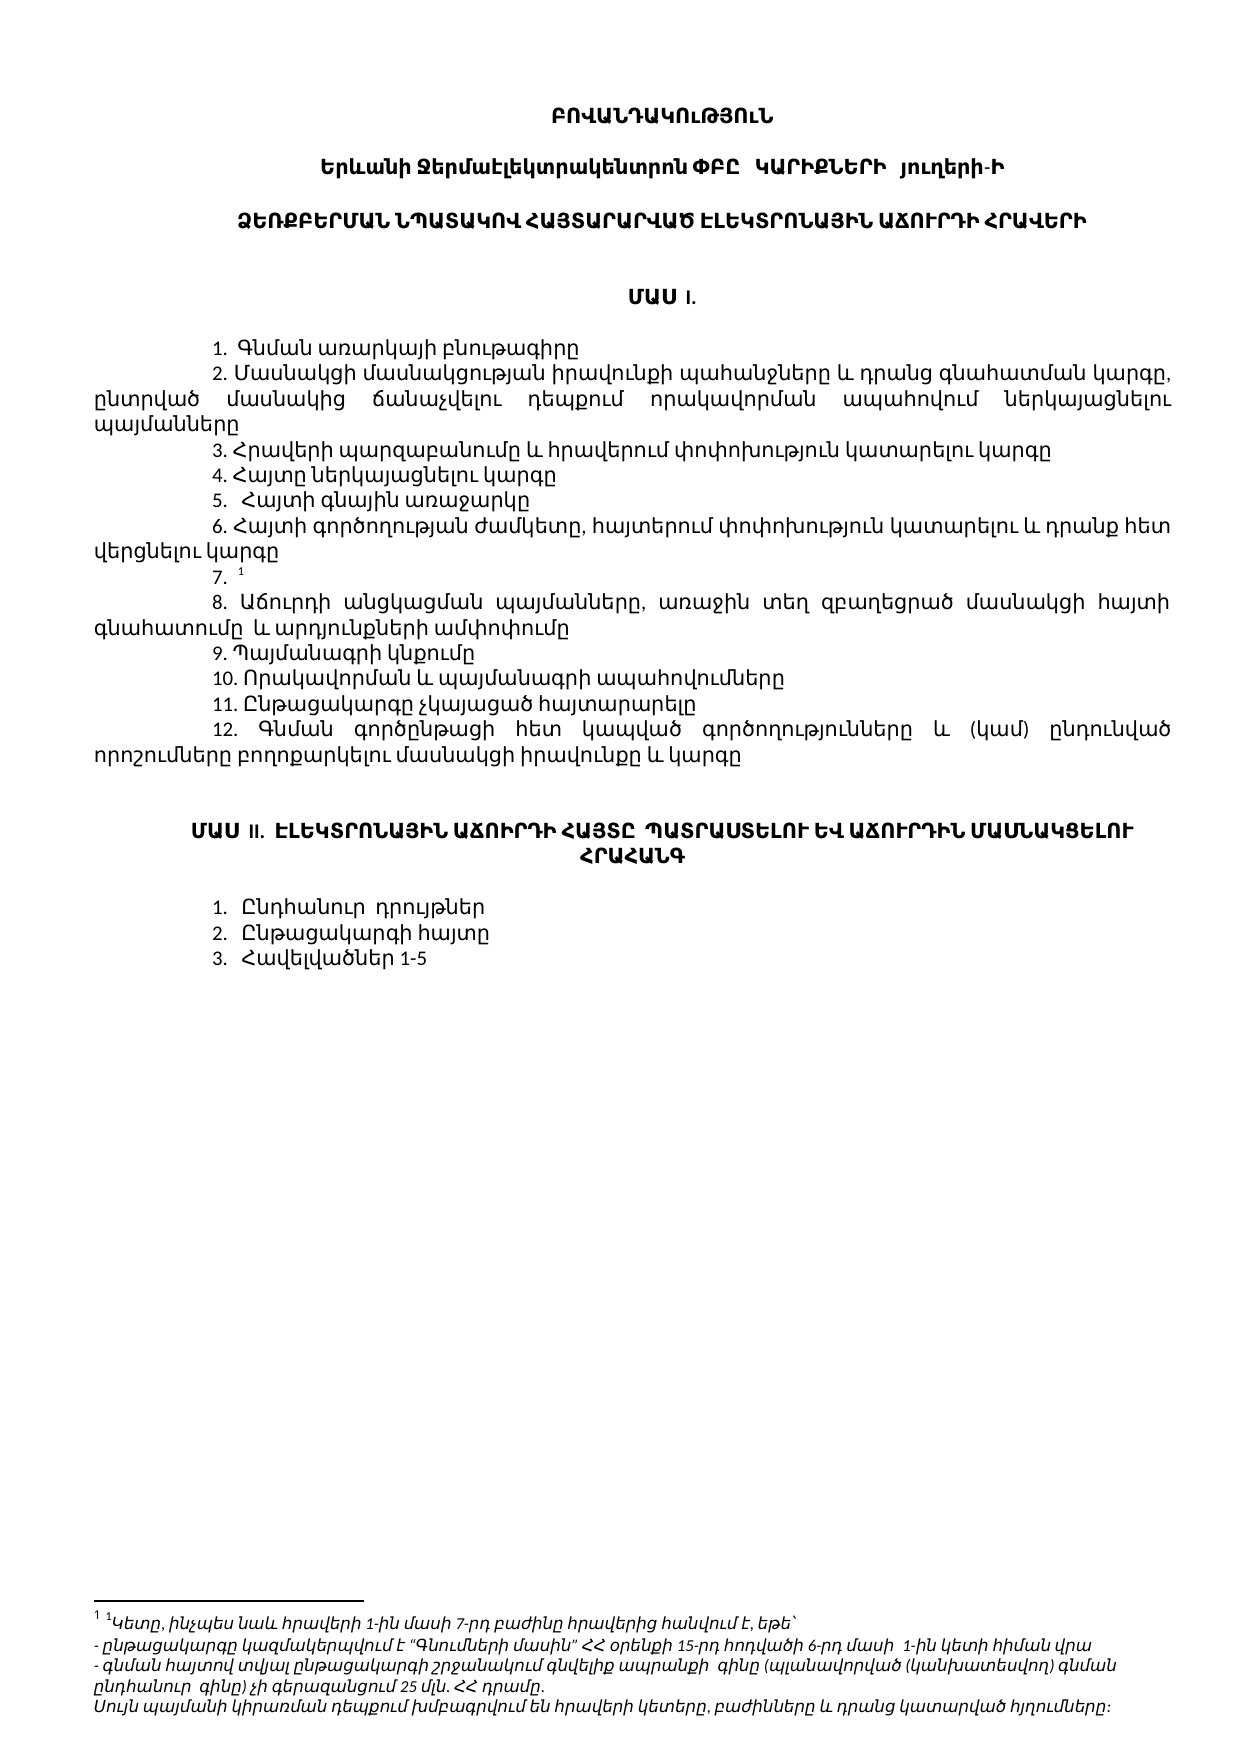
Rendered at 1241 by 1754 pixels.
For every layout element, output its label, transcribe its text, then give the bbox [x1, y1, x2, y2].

text 1. Գնման առարկայի բնութագիրը [94, 335, 1171, 361]
text 7. 1 [94, 564, 1171, 589]
text 12. Գնման գործընթացի հետ կապված գործողությունները և (կամ) ընդունված որոշումները բողոքարկելու մասնակցի իրավունքը և կարգը [94, 716, 1171, 767]
text ՄԱՍ II. ԷԼԵԿՏՐՈՆԱՅԻՆ ԱՃՈԻՐԴԻ ՀԱՅՏԸ ՊԱՏՐԱՍՏԵԼՈՒ ԵՎ ԱՃՈՒՐԴԻՆ ՄԱՍՆԱԿՑԵԼՈՒ ՀՐԱՀԱՆԳ [94, 818, 1171, 869]
text 11. Ընթացակարգը չկայացած հայտարարելը [94, 691, 1171, 716]
text 4. Հայտը ներկայացնելու կարգը [94, 462, 1171, 488]
text 5. Հայտի գնային առաջարկը [94, 488, 1171, 513]
text Երևանի Ջերմաէլեկտրակենտրոն ՓԲԸ ԿԱՐԻՔՆԵՐԻ յուղերի-Ի [94, 154, 1171, 179]
text 9. Պայմանագրի կնքումը [94, 640, 1171, 666]
text 8. Աճուրդի անցկացման պայմանները, առաջին տեղ զբաղեցրած մասնակցի հայտի գնահատումը և արդյունքների ամփոփումը [94, 589, 1171, 640]
text ՁԵՌՔԲԵՐՄԱՆ ՆՊԱՏԱԿՈՎ ՀԱՅՏԱՐԱՐՎԱԾ ԷԼԵԿՏՐՈՆԱՅԻՆ ԱՃՈՒՐԴԻ ՀՐԱՎԵՐԻ [94, 208, 1171, 233]
text ԲՈՎԱՆԴԱԿՈւԹՅՈւՆ [94, 103, 1171, 128]
text ՄԱՍ I. [94, 284, 1171, 310]
text 2. Մասնակցի մասնակցության իրավունքի պահանջները և դրանց գնահատման կարգը, ընտրված մասնակից ճանաչվելու դեպքում որակավորման ապահովում ներկայացնելու պայմանները [94, 361, 1171, 437]
text 2. Ընթացակարգի հայտը [94, 920, 1171, 945]
text 3. Հավելվածներ 1-5 [94, 945, 1171, 971]
text 6. Հայտի գործողության ժամկետը, հայտերում փոփոխություն կատարելու և դրանք հետ վերցնելու կարգը [94, 513, 1171, 564]
text 3. Հրավերի պարզաբանումը և հրավերում փոփոխություն կատարելու կարգը [94, 437, 1171, 462]
text 1. Ընդհանուր դրույթներ [94, 894, 1171, 920]
text 10. Որակավորման և պայմանագրի ապահովումները [94, 666, 1171, 691]
